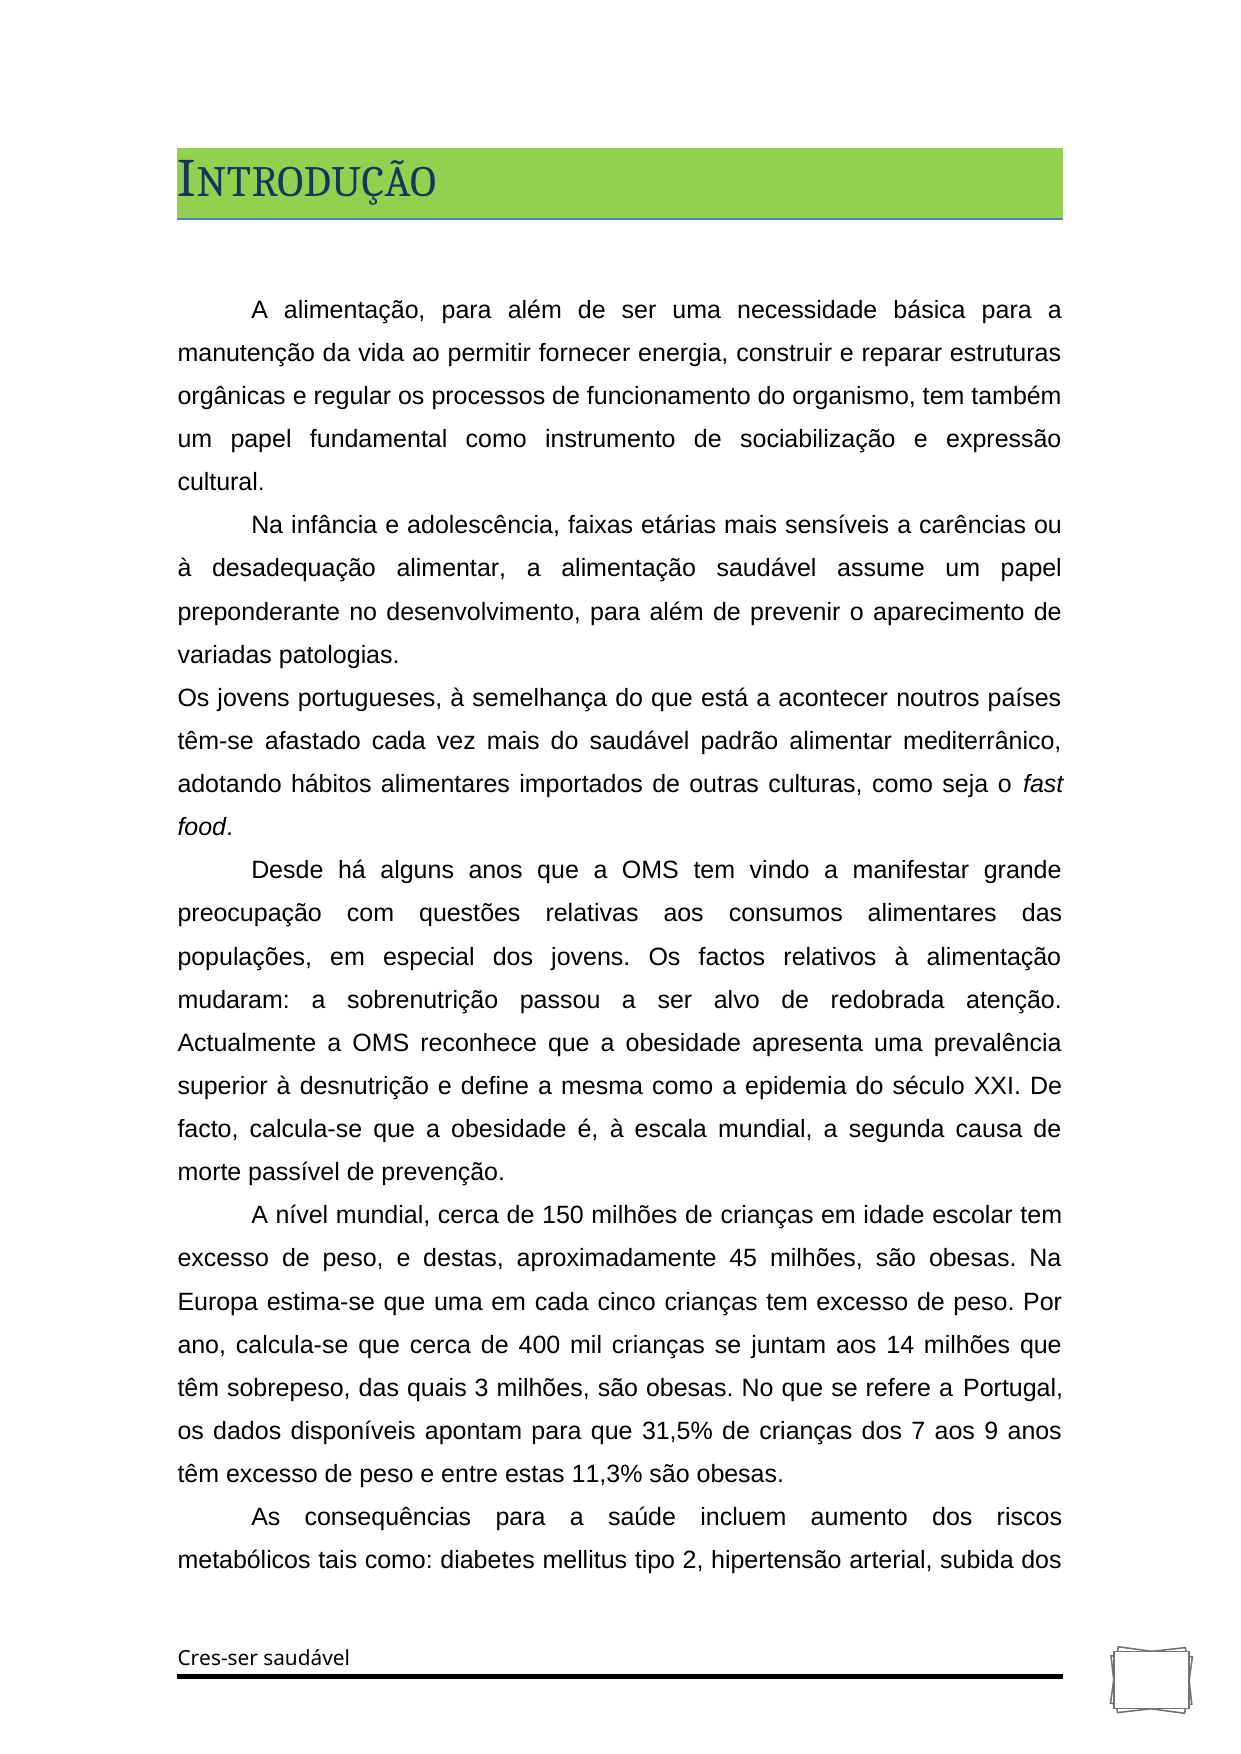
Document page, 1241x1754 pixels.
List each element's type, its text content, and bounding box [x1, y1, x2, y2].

text Desde há alguns anos que a OMS tem vindo a manifestar grande preocupação com questões relativas aos consumos alimentares das populações, em especial dos jovens. Os factos relativos à alimentação mudaram: a sobrenutrição passou a ser alvo de redobrada atenção. Actualmente a OMS reconhece que a obesidade apresenta uma prevalência superior à desnutrição e define a mesma como a epidemia do século XXI. De facto, calcula-se que a obesidade é, à escala mundial, a segunda causa de morte passível de prevenção. [177, 855, 1063, 1186]
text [177, 1502, 1063, 1574]
subtitle Introdução [177, 148, 1063, 218]
text Os jovens portugueses, à semelhança do que está a acontecer noutros países têm-se afastado cada vez mais do saudável padrão alimentar mediterrânico, adotando hábitos alimentares importados de outras culturas, como seja o fast food. [177, 683, 1063, 841]
text Na infância e adolescência, faixas etárias mais sensíveis a carências ou à desadequação alimentar, a alimentação saudável assume um papel preponderante no desenvolvimento, para além de prevenir o aparecimento de variadas patologias. [177, 510, 1063, 668]
text A alimentação, para além de ser uma necessidade básica para a manutenção da vida ao permitir fornecer energia, construir e reparar estruturas orgânicas e regular os processos de funcionamento do organismo, tem também um papel fundamental como instrumento de sociabilização e expressão cultural. [177, 295, 1063, 496]
text A nível mundial, cerca de 150 milhões de crianças em idade escolar tem excesso de peso, e destas, aproximadamente 45 milhões, são obesas. Na Europa estima-se que uma em cada cinco crianças tem excesso de peso. Por ano, calcula-se que cerca de 400 mil crianças se juntam aos 14 milhões que têm sobrepeso, das quais 3 milhões, são obesas. No que se refere a Portugal, os dados disponíveis apontam para que 31,5% de crianças dos 7 aos 9 anos têm excesso de peso e entre estas 11,3% são obesas. [177, 1200, 1063, 1488]
